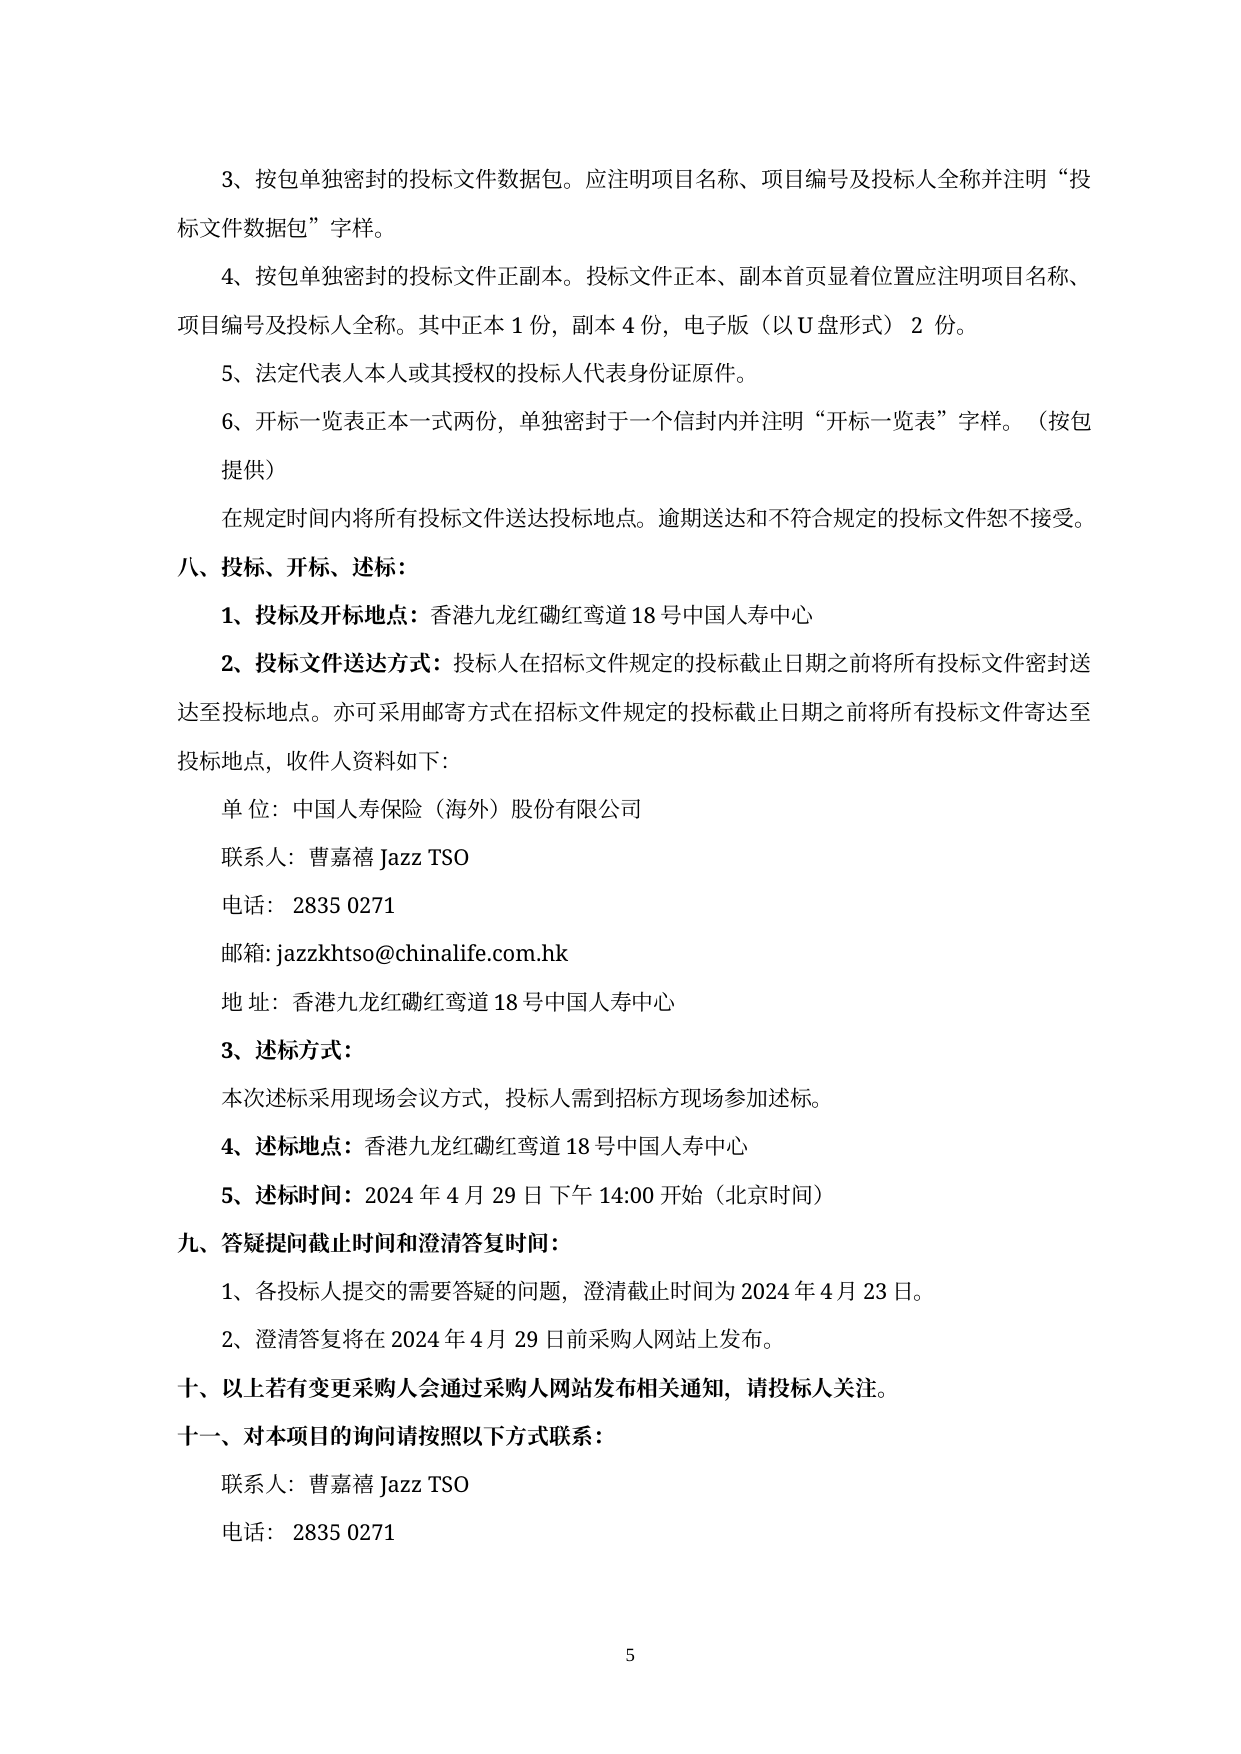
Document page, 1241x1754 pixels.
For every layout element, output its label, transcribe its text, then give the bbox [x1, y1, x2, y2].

text 电话： 2835 0271 [177, 888, 1092, 921]
text 2、澄清答复将在2024年4月 29 日前采购人网站上发布。 [177, 1322, 1092, 1354]
text 单 位：中国人寿保险（海外）股份有限公司 [177, 792, 1092, 824]
text 地 址：香港九龙红磡红鸾道18号中国人寿中心 [177, 984, 1092, 1017]
text 联系人：曹嘉禧 Jazz TSO [177, 840, 1092, 872]
text 3、按包单独密封的投标文件数据包。应注明项目名称、项目编号及投标人全称并注明“投标文件数据包”字样。 [177, 162, 1092, 243]
text 电话： 2835 0271 [177, 1515, 1092, 1547]
text 1、投标及开标地点：香港九龙红磡红鸾道18号中国人寿中心 [177, 598, 1092, 630]
text 十、以上若有变更采购人会通过采购人网站发布相关通知，请投标人关注。 [177, 1370, 1092, 1403]
text 八、投标、开标、述标： [177, 549, 1092, 582]
text 邮箱: jazzkhtso@chinalife.com.hk [177, 936, 1092, 969]
text 4、按包单独密封的投标文件正副本。投标文件正本、副本首页显着位置应注明项目名称、项目编号及投标人全称。其中正本 1 份，副本 4 份，电子版（以U盘形式） 2 份。 [177, 259, 1092, 340]
text 十一、对本项目的询问请按照以下方式联系： [177, 1418, 1092, 1451]
text 本次述标采用现场会议方式，投标人需到招标方现场参加述标。 [177, 1081, 1092, 1113]
text 联系人：曹嘉禧 Jazz TSO [177, 1467, 1092, 1499]
text 2、投标文件送达方式：投标人在招标文件规定的投标截止日期之前将所有投标文件密封送达至投标地点。亦可采用邮寄方式在招标文件规定的投标截止日期之前将所有投标文件寄达至投标地点，收件人资料如下： [177, 646, 1092, 776]
text 4、述标地点：香港九龙红磡红鸾道18号中国人寿中心 [177, 1129, 1092, 1162]
text 5、述标时间：2024 年 4 月 29 日 下午 14:00 开始（北京时间） [177, 1177, 1092, 1210]
text 1、各投标人提交的需要答疑的问题，澄清截止时间为2024年4月23日。 [177, 1274, 1092, 1306]
text 3、述标方式： [177, 1033, 1092, 1065]
text 在规定时间内将所有投标文件送达投标地点。逾期送达和不符合规定的投标文件恕不接受。 [177, 501, 1092, 534]
text 九、答疑提问截止时间和澄清答复时间： [177, 1226, 1092, 1258]
text 6、开标一览表正本一式两份，单独密封于一个信封内并注明“开标一览表”字样。（按包提供） [221, 404, 1092, 485]
text 5、法定代表人本人或其授权的投标人代表身份证原件。 [221, 356, 1092, 388]
